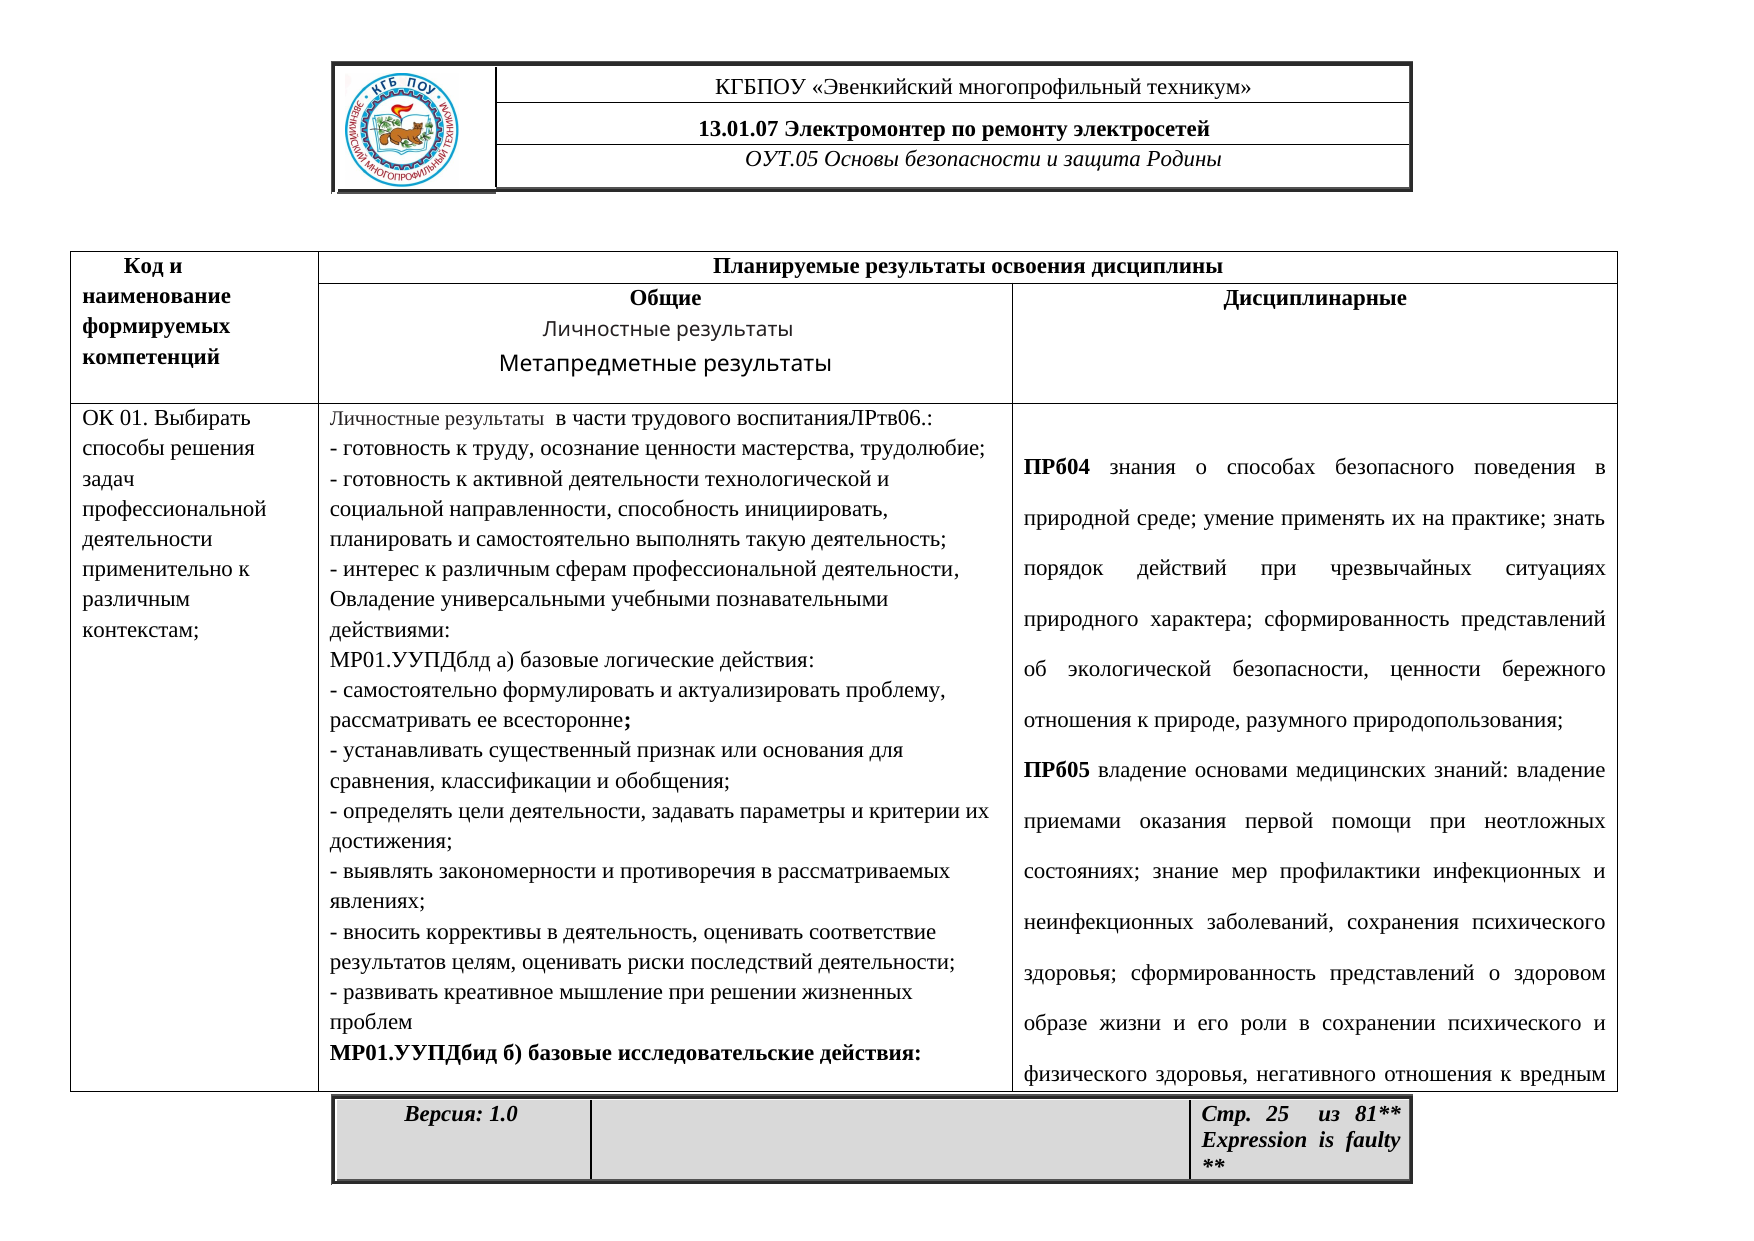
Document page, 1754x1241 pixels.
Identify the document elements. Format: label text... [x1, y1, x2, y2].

table_cell Общие Личностные результаты Метапредметные результаты [319, 284, 1012, 403]
picture [345, 73, 392, 121]
table_header Планируемые результаты освоения дисциплины [319, 252, 1617, 283]
table_cell Дисциплинарные [1013, 284, 1617, 403]
table_cell ОК 01. Выбирать способы решения задач профессиональной деятельности применительно к различным контекстам; [71, 404, 318, 1091]
table_header Код и наименование формируемых компетенций [71, 252, 318, 403]
picture [345, 73, 459, 188]
